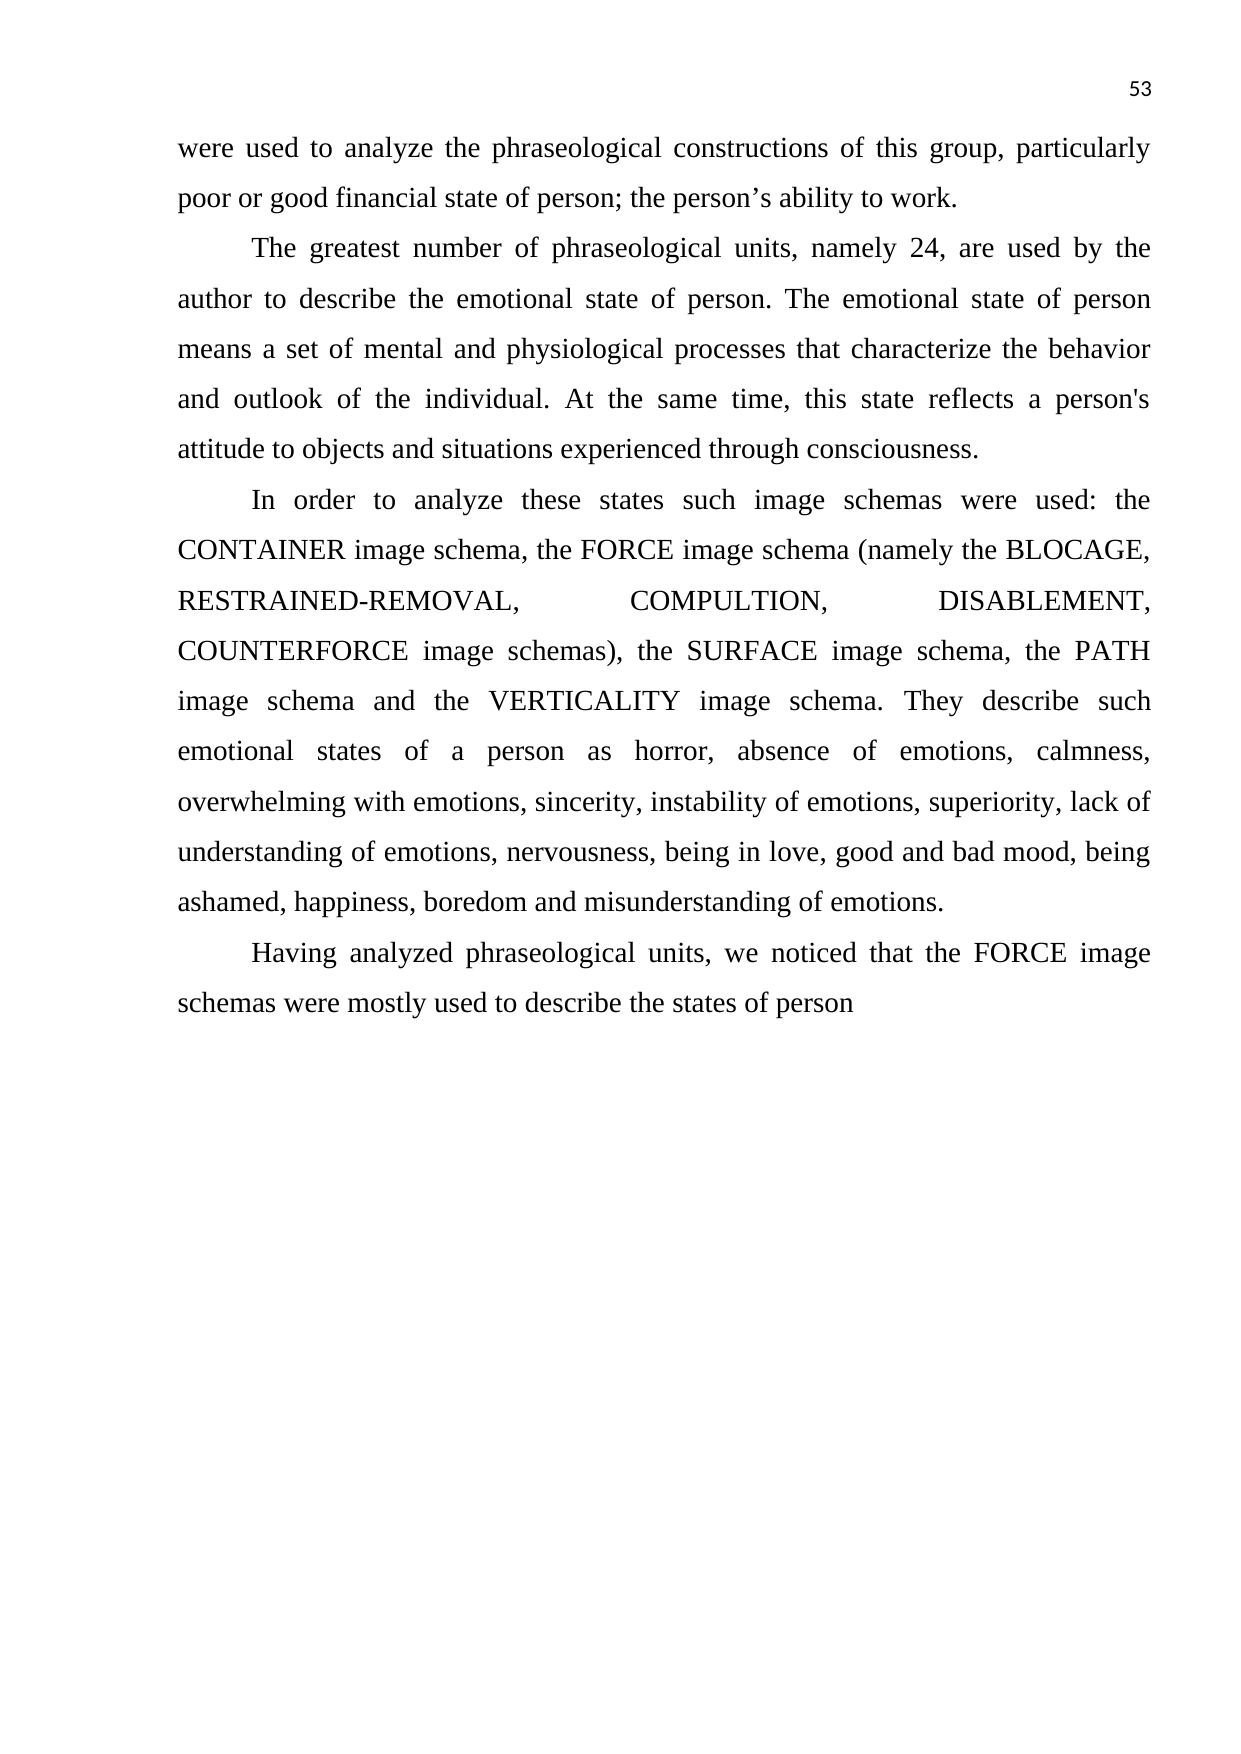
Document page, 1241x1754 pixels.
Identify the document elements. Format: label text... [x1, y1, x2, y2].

text The greatest number of phraseological units, namely 24, are used by the author to describe the emotional state of person. The emotional state of person means a set of mental and physiological processes that characterize the behavior and outlook of the individual. At the same time, this state reflects a person's attitude to objects and situations experienced through consciousness. [177, 230, 1152, 465]
text In order to analyze these states such image schemas were used: the CONTAINER image schema, the FORCE image schema (namely the BLOCAGE, RESTRAINED-REMOVAL, COMPULTION, DISABLEMENT, COUNTERFORCE image schemas), the SURFACE image schema, the PATH image schema and the VERTICALITY image schema. They describe such emotional states of a person as horror, absence of emotions, calmness, overwhelming with emotions, sincerity, instability of emotions, superiority, lack of understanding of emotions, nervousness, being in love, good and bad mood, being ashamed, happiness, boredom and misunderstanding of emotions. [177, 482, 1152, 918]
text Having analyzed phraseological units, we noticed that the FORCE image schemas were mostly used to describe the states of person [177, 935, 1152, 1019]
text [177, 130, 1152, 214]
